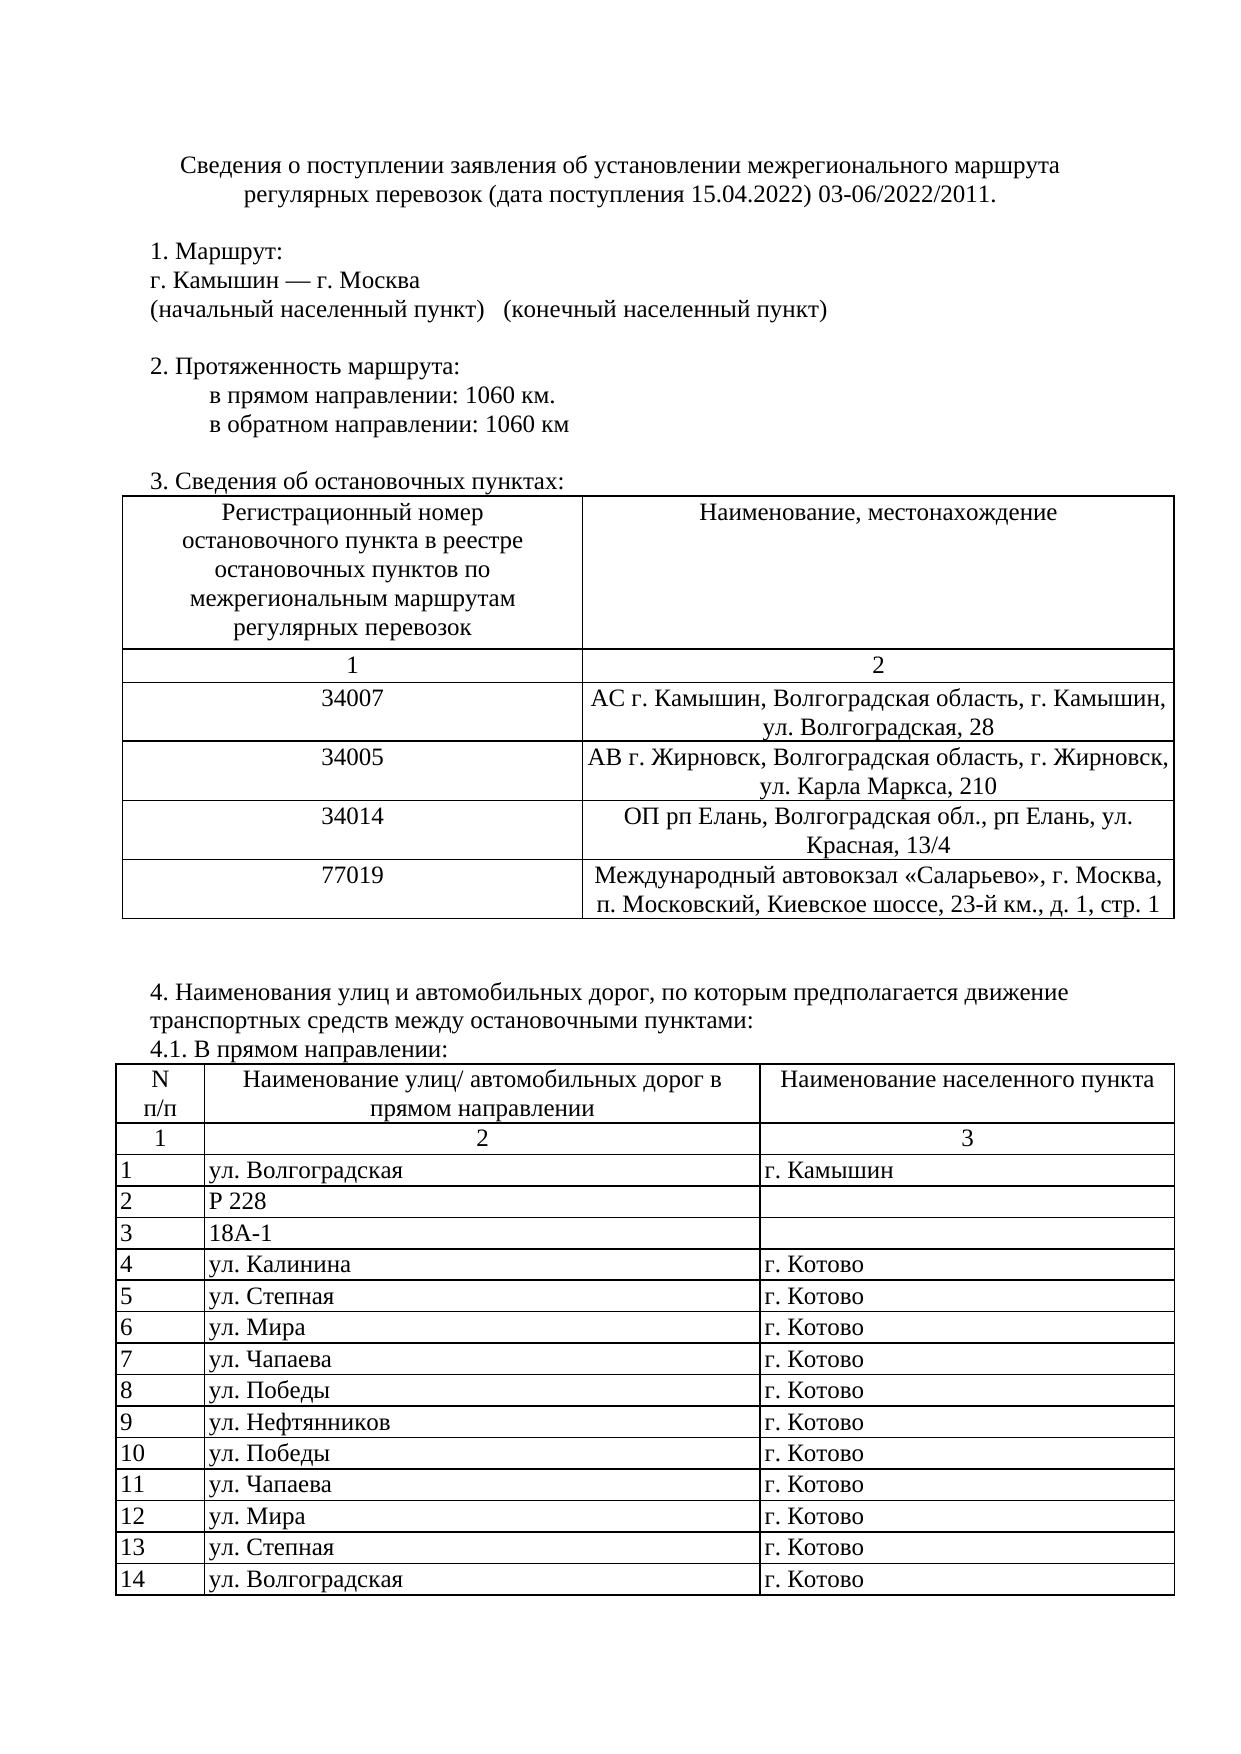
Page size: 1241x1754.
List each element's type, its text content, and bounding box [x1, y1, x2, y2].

text 4.1. В прямом направлении: [150, 1034, 1090, 1063]
table_cell г. Котово [761, 1407, 1174, 1437]
table_cell [761, 1218, 1174, 1248]
table_cell 34005 [123, 742, 582, 799]
table_cell 2 [117, 1187, 204, 1216]
table_cell ул. Мира [205, 1312, 759, 1342]
table_cell ул. Волгоградская [205, 1564, 759, 1594]
table_cell г. Котово [761, 1250, 1174, 1279]
table_cell ул. Волгоградская [205, 1155, 759, 1185]
table_cell г. Котово [761, 1533, 1174, 1562]
table_cell 13 [117, 1533, 204, 1562]
table_cell 2 [205, 1124, 759, 1153]
table_cell ул. Мира [205, 1501, 759, 1531]
table_cell 77019 [123, 860, 582, 918]
table_cell 3 [761, 1124, 1174, 1153]
table_cell 12 [117, 1501, 204, 1531]
table_cell АС г. Камышин, Волгоградская область, г. Камышин, ул. Волгоградская, 28 [583, 683, 1173, 740]
table_cell 9 [117, 1407, 204, 1437]
table_cell г. Котово [761, 1344, 1174, 1374]
table_cell г. Котово [761, 1564, 1174, 1594]
text 2. Протяженность маршрута: [150, 351, 1090, 380]
table_header Наименование, местонахождение [583, 497, 1173, 648]
table_cell 10 [117, 1438, 204, 1468]
table_cell 7 [117, 1344, 204, 1374]
table_cell 1 [117, 1124, 204, 1153]
table_cell г. Котово [761, 1312, 1174, 1342]
table_header Наименование улиц/ автомобильных дорог в прямом направлении [205, 1065, 759, 1122]
text Сведения о поступлении заявления об установлении межрегионального маршрута регулярных перевозок (дата поступления 15.04.2022) 03-06/2022/2011. [150, 150, 1090, 207]
text г. Камышин — г. Москва [150, 265, 1090, 294]
table_cell 5 [117, 1281, 204, 1311]
table_cell ул. Чапаева [205, 1344, 759, 1374]
table_cell ул. Победы [205, 1375, 759, 1405]
text в обратном направлении: 1060 км [150, 409, 1090, 437]
table_cell г. Котово [761, 1438, 1174, 1468]
table_cell 34007 [123, 683, 582, 740]
table_cell Международный автовокзал «Саларьево», г. Москва, п. Московский, Киевское шоссе, 23-й км., д. 1, стр. 1 [583, 860, 1173, 918]
table_cell 3 [117, 1218, 204, 1248]
table_cell ул. Чапаева [205, 1470, 759, 1499]
text в прямом направлении: 1060 км. [150, 380, 1090, 409]
table_cell 34014 [123, 801, 582, 858]
table_cell 2 [583, 650, 1173, 681]
text 4. Наименования улиц и автомобильных дорог, по которым предполагается движение транспортных средств между остановочными пунктами: [150, 977, 1090, 1034]
table_header Регистрационный номер остановочного пункта в реестре остановочных пунктов по межрегиональным маршрутам регулярных перевозок [123, 497, 582, 648]
table_cell ул. Калинина [205, 1250, 759, 1279]
table_cell г. Котово [761, 1375, 1174, 1405]
table_cell г. Котово [761, 1281, 1174, 1311]
text (начальный населенный пункт) (конечный населенный пункт) [150, 294, 1090, 322]
table_cell ул. Нефтянников [205, 1407, 759, 1437]
table_cell ОП рп Елань, Волгоградская обл., рп Елань, ул. Красная, 13/4 [583, 801, 1173, 858]
table_cell 4 [117, 1250, 204, 1279]
table_cell 1 [117, 1155, 204, 1185]
table_cell 18А-1 [205, 1218, 759, 1248]
table_cell г. Котово [761, 1470, 1174, 1499]
table_cell ул. Степная [205, 1533, 759, 1562]
table_cell 6 [117, 1312, 204, 1342]
table_header N п/п [117, 1065, 204, 1122]
table_header Наименование населенного пункта [761, 1065, 1174, 1122]
table_cell Р 228 [205, 1187, 759, 1216]
table_cell г. Котово [761, 1501, 1174, 1531]
text 3. Сведения об остановочных пунктах: [150, 466, 1090, 495]
table_cell ул. Победы [205, 1438, 759, 1468]
table_cell [761, 1187, 1174, 1216]
table_cell г. Камышин [761, 1155, 1174, 1185]
table_cell 11 [117, 1470, 204, 1499]
table_cell 1 [123, 650, 582, 681]
text 1. Маршрут: [150, 236, 1090, 265]
table_cell ул. Степная [205, 1281, 759, 1311]
table_cell АВ г. Жирновск, Волгоградская область, г. Жирновск, ул. Карла Маркса, 210 [583, 742, 1173, 799]
table_cell 14 [117, 1564, 204, 1594]
table_cell 8 [117, 1375, 204, 1405]
